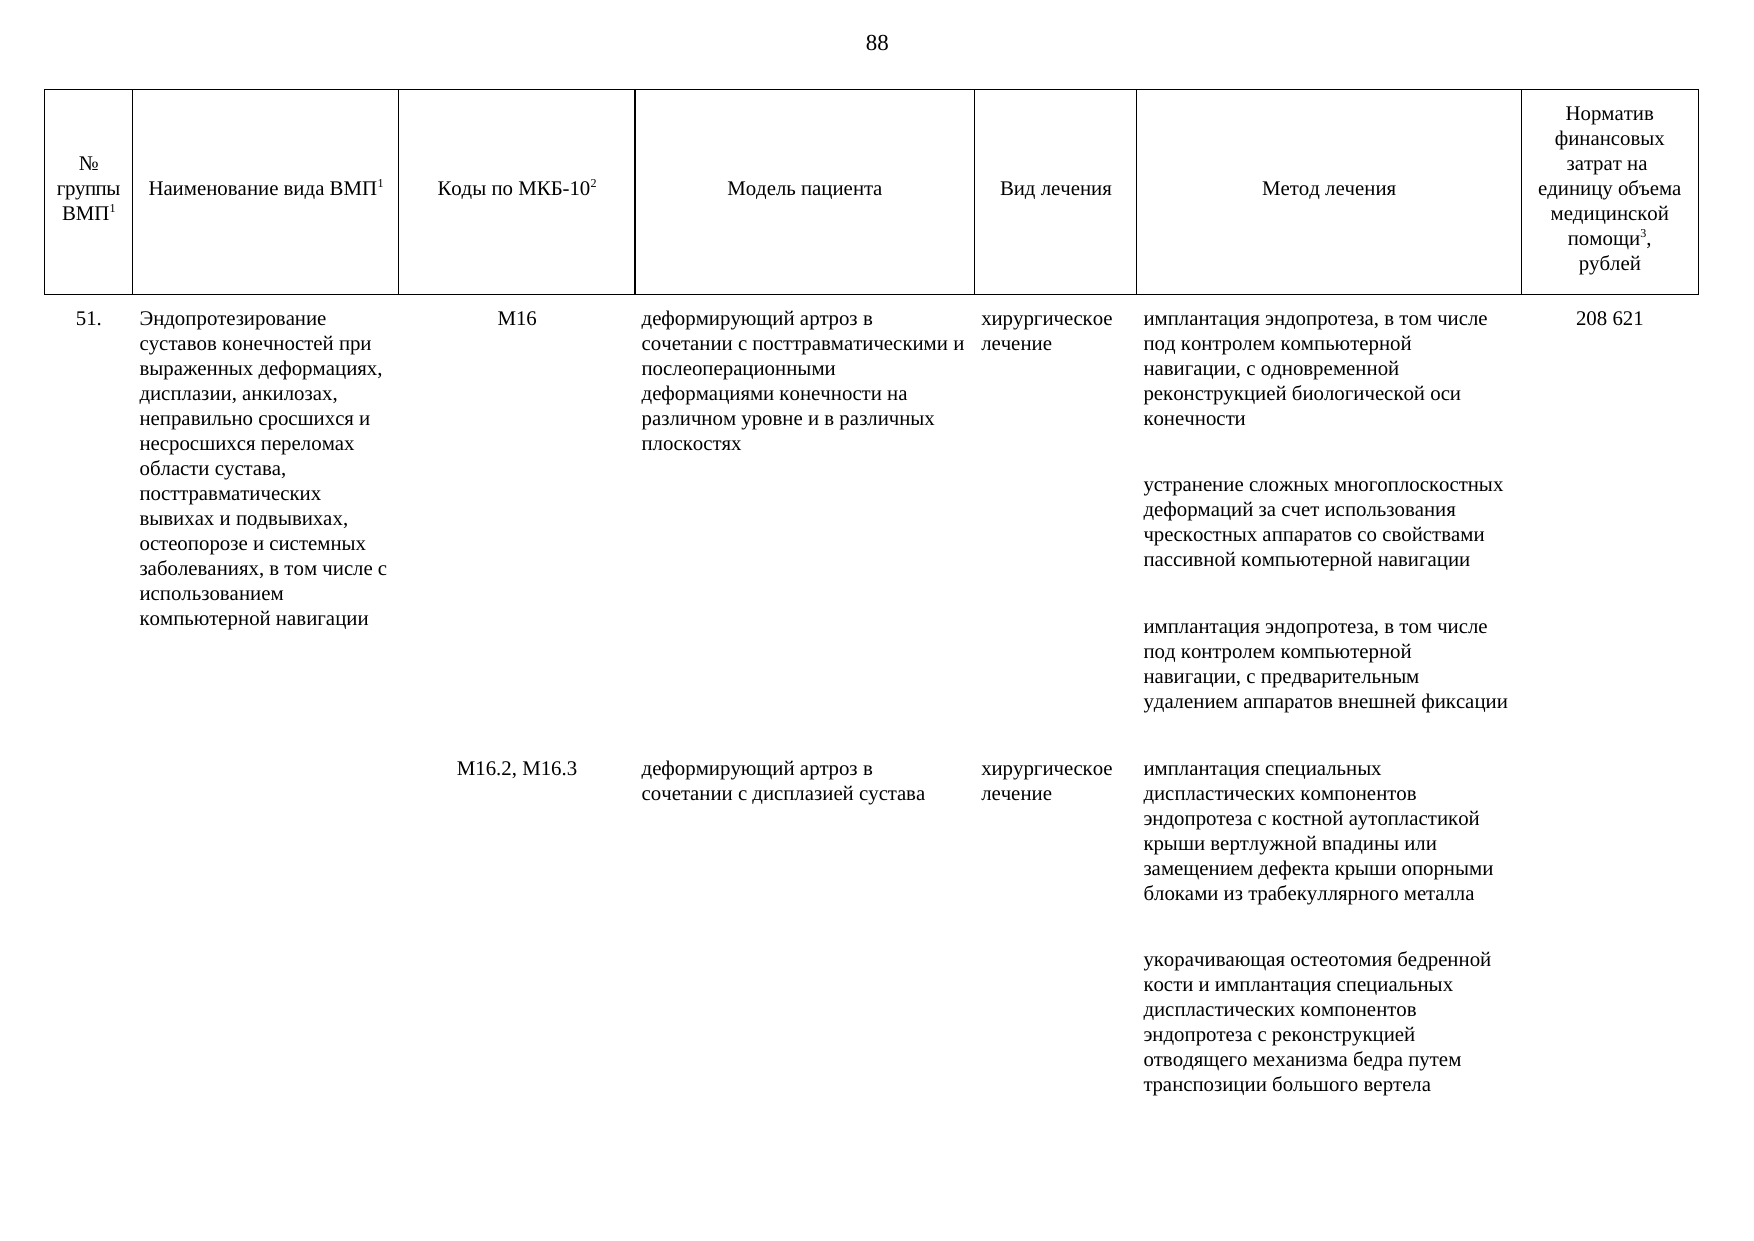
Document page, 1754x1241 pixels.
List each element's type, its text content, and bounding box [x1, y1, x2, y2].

table_cell хирургическое лечение хирургическое лечение хирургическое лечение [975, 295, 1137, 1149]
table_header Модель пациента [636, 90, 974, 294]
table_header Коды по МКБ-102 [399, 90, 634, 294]
table_header Наименование вида ВМП1 [133, 90, 398, 294]
table_cell M16.1 M16 M16.2, M16.3 M16.4, M16.5 [399, 295, 635, 1149]
table_header Метод лечения [1137, 90, 1521, 294]
table_header Норматив финансовых затрат на единицу объема медицинской помощи3, рублей [1522, 90, 1698, 294]
table_header № группы ВМП1 [45, 90, 132, 294]
table_header Вид лечения [975, 90, 1136, 294]
